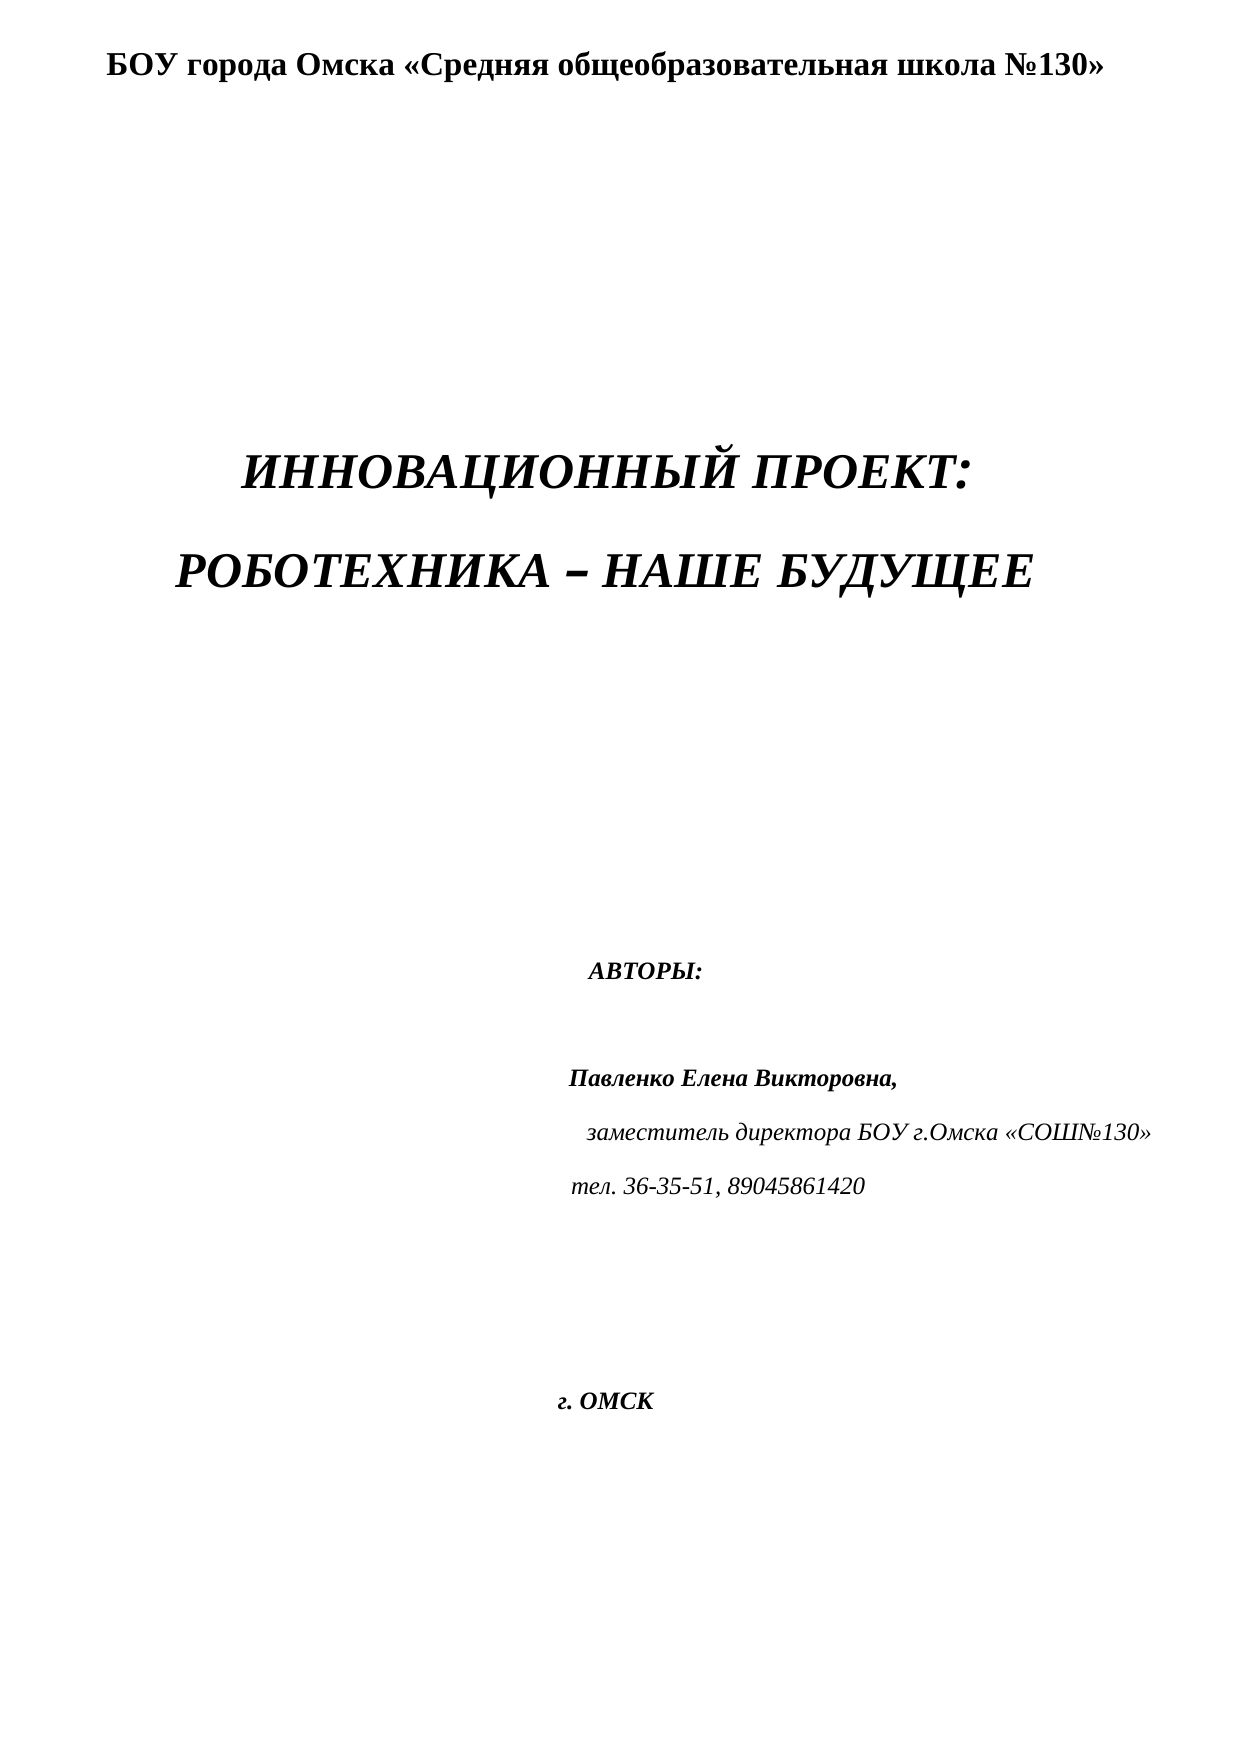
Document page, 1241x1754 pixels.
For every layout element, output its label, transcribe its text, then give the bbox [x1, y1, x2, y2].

text тел. 36-35-51, 89045861420 [59, 1171, 1152, 1199]
text РОБОТЕХНИКА – НАШЕ БУДУЩЕЕ [59, 534, 1152, 602]
text заместитель директора БОУ г.Омска «СОШ№130» [59, 1117, 1152, 1146]
text БОУ города Омска «Средняя общеобразовательная школа №130» [59, 44, 1152, 83]
text г. ОМСК [59, 1386, 1152, 1415]
text ИННОВАЦИОННЫЙ ПРОЕКТ: [59, 435, 1152, 503]
text АВТОРЫ: [59, 956, 1152, 985]
text Павленко Елена Викторовна, [59, 1063, 1152, 1092]
